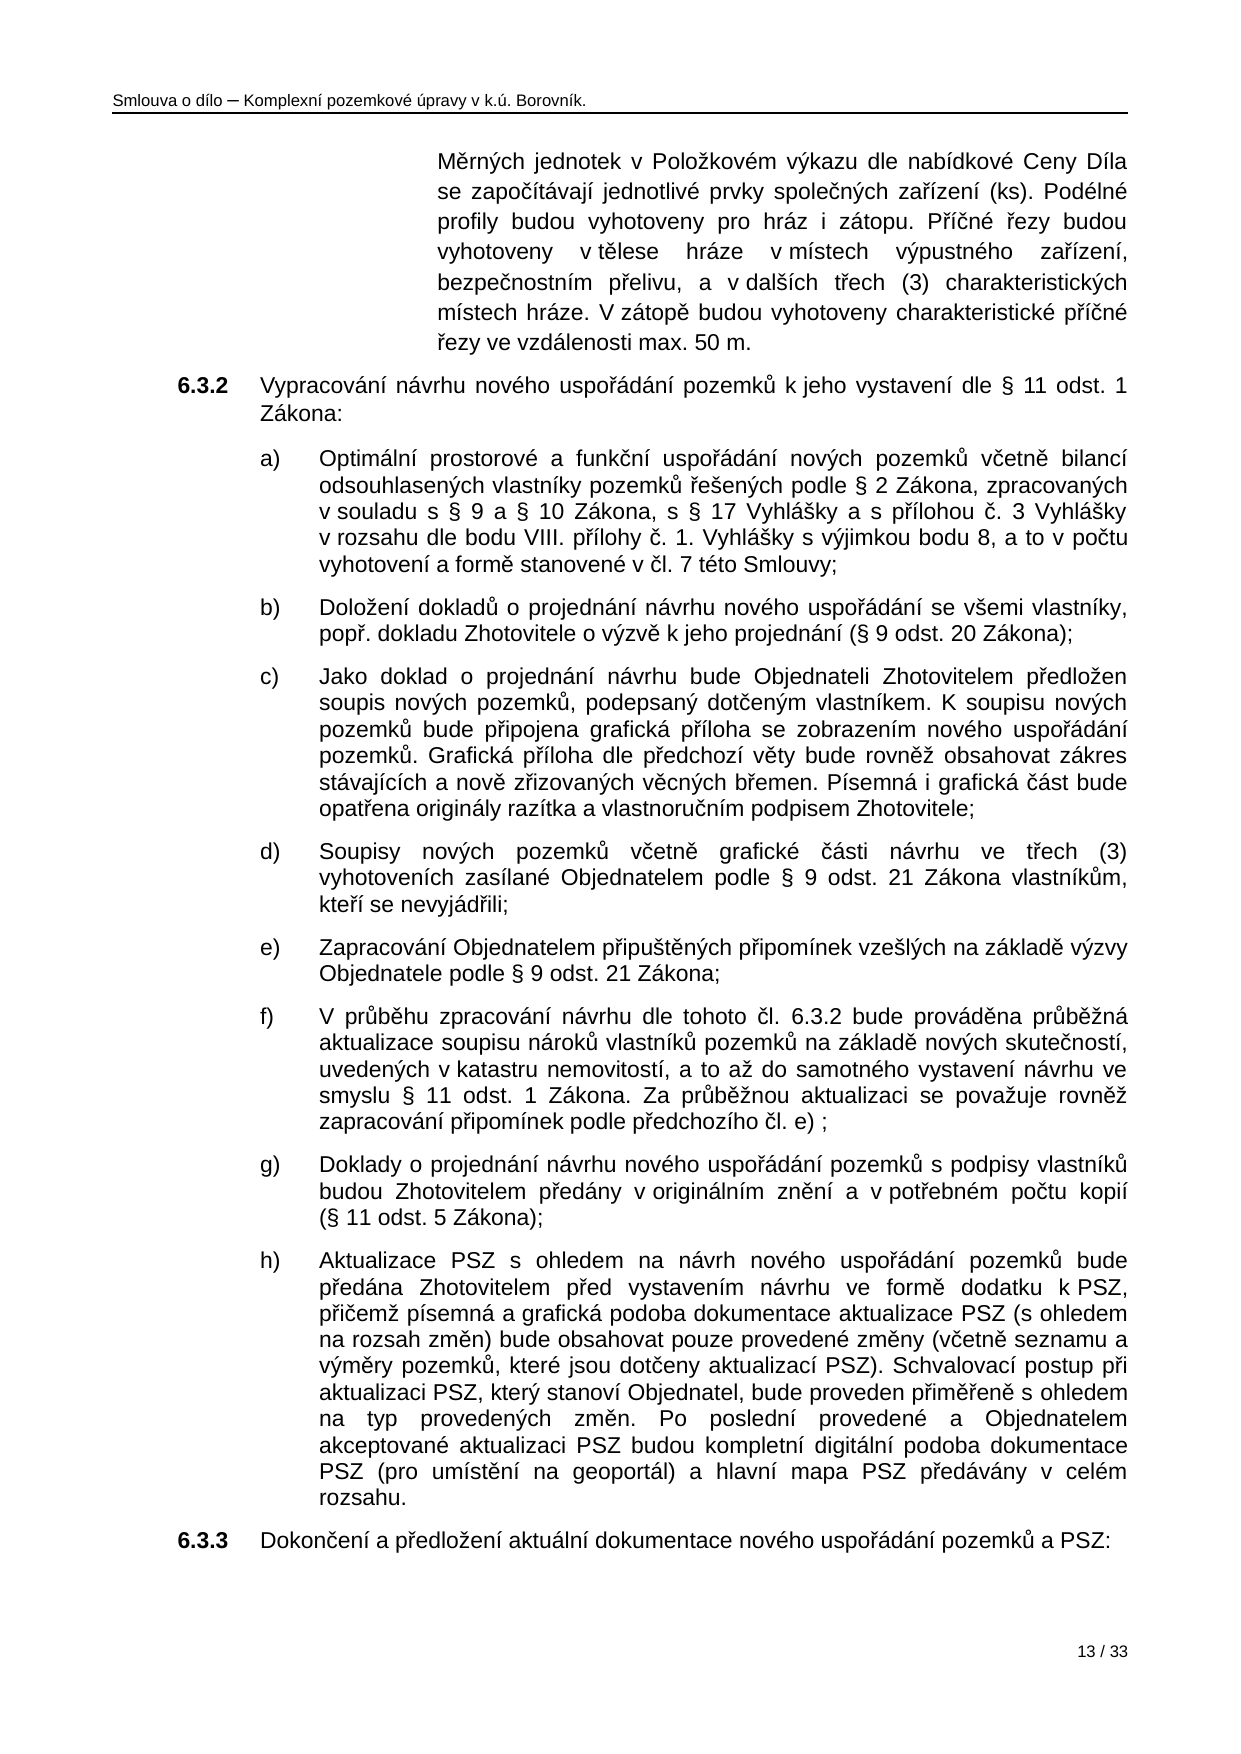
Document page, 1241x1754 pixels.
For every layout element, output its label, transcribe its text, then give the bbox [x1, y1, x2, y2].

list Soupisy nových pozemků včetně grafické části návrhu ve třech (3) vyhotoveních zasílané Objednatelem podle § 9 odst. 21 Zákona vlastníkům, kteří se nevyjádřili; [260, 838, 1128, 917]
text Dokončení a předložení aktuální dokumentace nového uspořádání pozemků a PSZ: [177, 1527, 1128, 1554]
list Optimální prostorové a funkční uspořádání nových pozemků včetně bilancí odsouhlasených vlastníky pozemků řešených podle § 2 Zákona, zpracovaných v souladu s § 9 a § 10 Zákona, s § 17 Vyhlášky a s přílohou č. 3 Vyhlášky v rozsahu dle bodu VIII. přílohy č. 1. Vyhlášky s výjimkou bodu 8, a to v počtu vyhotovení a formě stanovené v čl. 7 této Smlouvy; [260, 445, 1128, 577]
list Aktualizace PSZ s ohledem na návrh nového uspořádání pozemků bude předána Zhotovitelem před vystavením návrhu ve formě dodatku k PSZ, přičemž písemná a grafická podoba dokumentace aktualizace PSZ (s ohledem na rozsah změn) bude obsahovat pouze provedené změny (včetně seznamu a výměry pozemků, které jsou dotčeny aktualizací PSZ). Schvalovací postup při aktualizaci PSZ, který stanoví Objednatel, bude proveden přiměřeně s ohledem na typ provedených změn. Po poslední provedené a Objednatelem akceptované aktualizaci PSZ budou kompletní digitální podoba dokumentace PSZ (pro umístění na geoportál) a hlavní mapa PSZ předávány v celém rozsahu. [260, 1247, 1128, 1511]
list Jako doklad o projednání návrhu bude Objednateli Zhotovitelem předložen soupis nových pozemků, podepsaný dotčeným vlastníkem. K soupisu nových pozemků bude připojena grafická příloha se zobrazením nového uspořádání pozemků. Grafická příloha dle předchozí věty bude rovněž obsahovat zákres stávajících a nově zřizovaných věcných břemen. Písemná i grafická část bude opatřena originály razítka a vlastnoručním podpisem Zhotovitele; [260, 663, 1128, 821]
list Zapracování Objednatelem připuštěných připomínek vzešlých na základě výzvy Objednatele podle § 9 odst. 21 Zákona; [260, 933, 1128, 986]
list Doložení dokladů o projednání návrhu nového uspořádání se všemi vlastníky, popř. dokladu Zhotovitele o výzvě k jeho projednání (§ 9 odst. 20 Zákona); [260, 594, 1128, 646]
text Vypracování návrhu nového uspořádání pozemků k jeho vystavení dle § 11 odst. 1 Zákona: [177, 372, 1128, 426]
list V průběhu zpracování návrhu dle tohoto čl. 6.3.2 bude prováděna průběžná aktualizace soupisu nároků vlastníků pozemků na základě nových skutečností, uvedených v katastru nemovitostí, a to až do samotného vystavení návrhu ve smyslu § 11 odst. 1 Zákona. Za průběžnou aktualizaci se považuje rovněž zapracování připomínek podle předchozího čl. e) ; [260, 1003, 1128, 1135]
list Doklady o projednání návrhu nového uspořádání pozemků s podpisy vlastníků budou Zhotovitelem předány v originálním znění a v potřebném počtu kopií (§ 11 odst. 5 Zákona); [260, 1151, 1128, 1230]
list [334, 148, 1128, 355]
